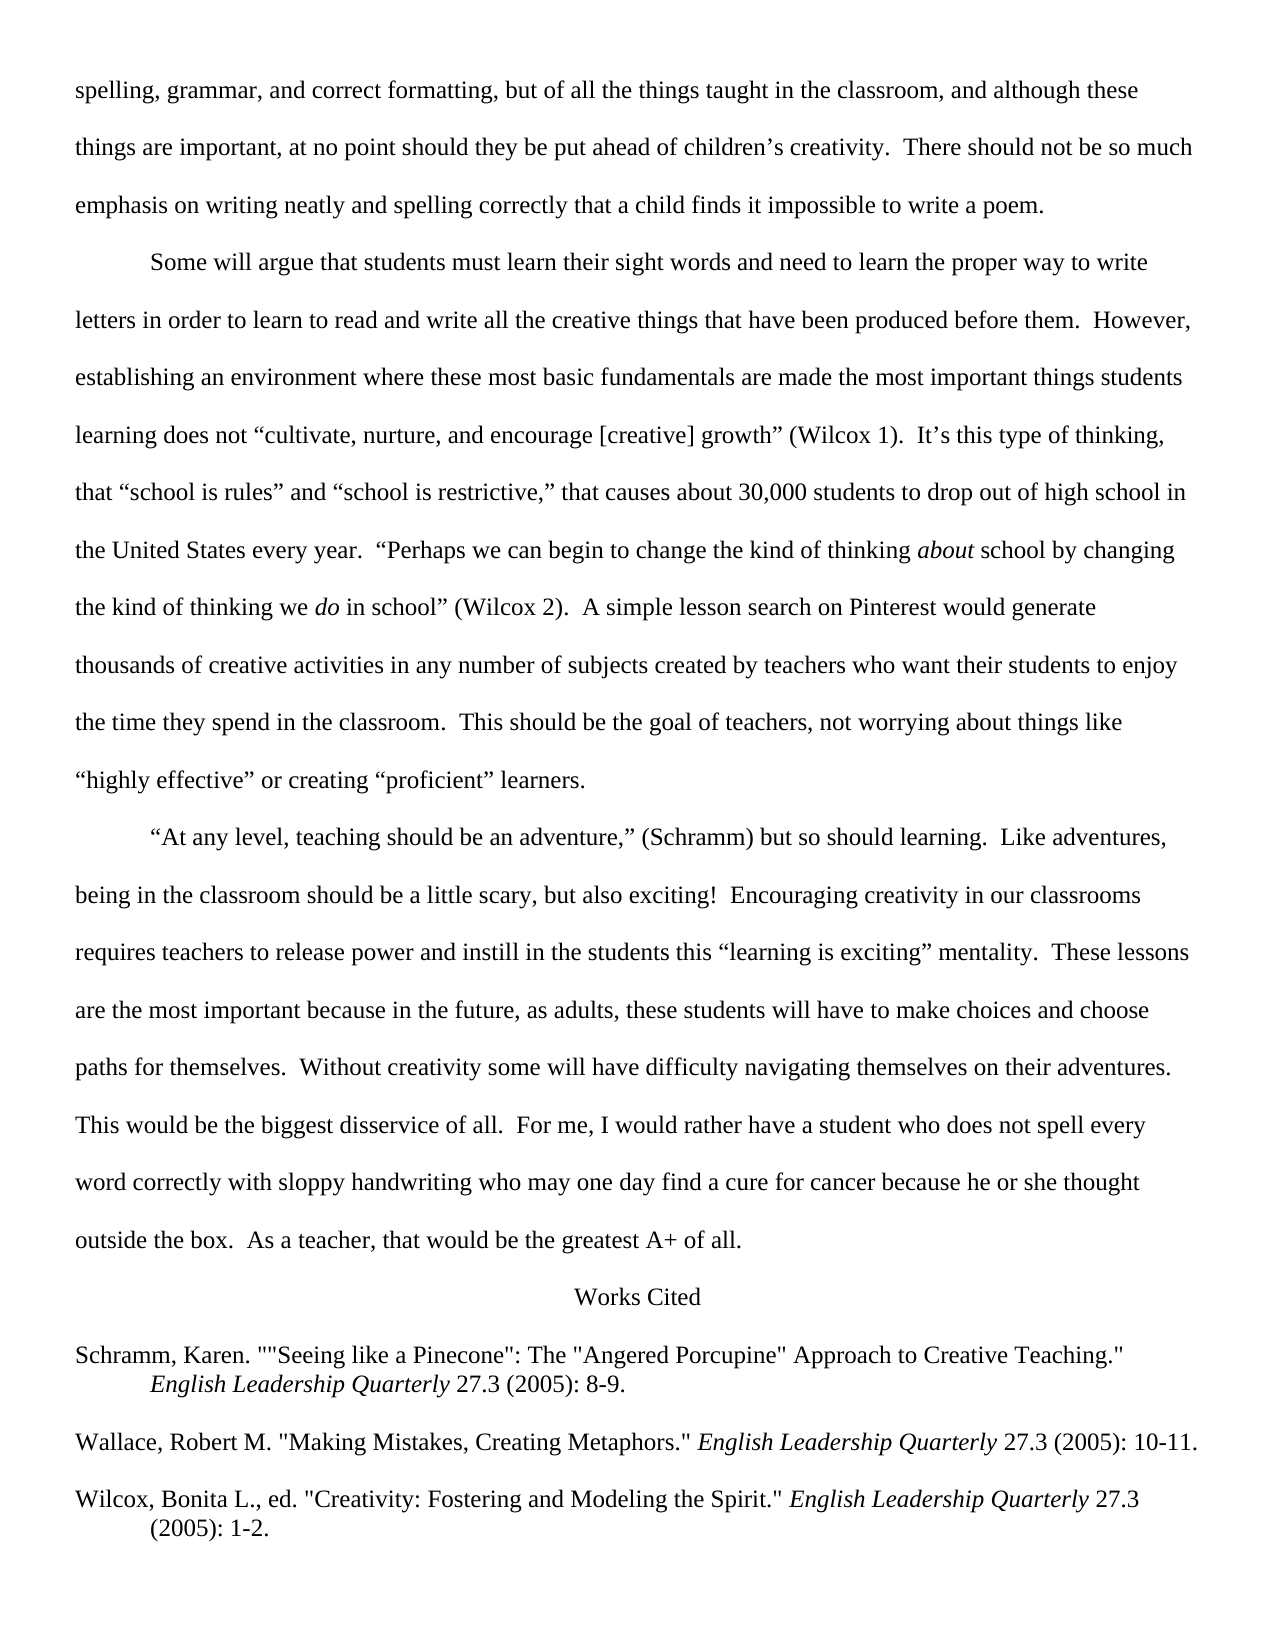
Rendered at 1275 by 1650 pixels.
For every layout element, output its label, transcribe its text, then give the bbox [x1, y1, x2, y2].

text Wilcox, Bonita L., ed. "Creativity: Fostering and Modeling the Spirit." English Leadership Quarterly 27.3 (2005): 1-2. [75, 1484, 1200, 1542]
text Some will argue that students must learn their sight words and need to learn the proper way to write letters in order to learn to read and write all the creative things that have been produced before them. However, establishing an environment where these most basic fundamentals are made the most important things students learning does not “cultivate, nurture, and encourage [creative] growth” (Wilcox 1). It’s this type of thinking, that “school is rules” and “school is restrictive,” that causes about 30,000 students to drop out of high school in the United States every year. “Perhaps we can begin to change the kind of thinking about school by changing the kind of thinking we do in school” (Wilcox 2). A simple lesson search on Pinterest would generate thousands of creative activities in any number of subjects created by teachers who want their students to enjoy the time they spend in the classroom. This should be the goal of teachers, not worrying about things like “highly effective” or creating “proficient” learners. [75, 247, 1200, 794]
text Schramm, Karen. ""Seeing like a Pinecone": The "Angered Porcupine" Approach to Creative Teaching." English Leadership Quarterly 27.3 (2005): 8-9. [75, 1340, 1200, 1397]
text Works Cited [75, 1282, 1200, 1311]
text Wallace, Robert M. "Making Mistakes, Creating Metaphors." English Leadership Quarterly 27.3 (2005): 10-11. [75, 1427, 1200, 1455]
text “At any level, teaching should be an adventure,” (Schramm) but so should learning. Like adventures, being in the classroom should be a little scary, but also exciting! Encouraging creativity in our classrooms requires teachers to release power and instill in the students this “learning is exciting” mentality. These lessons are the most important because in the future, as adults, these students will have to make choices and choose paths for themselves. Without creativity some will have difficulty navigating themselves on their adventures. This would be the biggest disservice of all. For me, I would rather have a student who does not spell every word correctly with sloppy handwriting who may one day find a cure for cancer because he or she thought outside the box. As a teacher, that would be the greatest A+ of all. [75, 822, 1200, 1254]
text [75, 75, 1200, 219]
